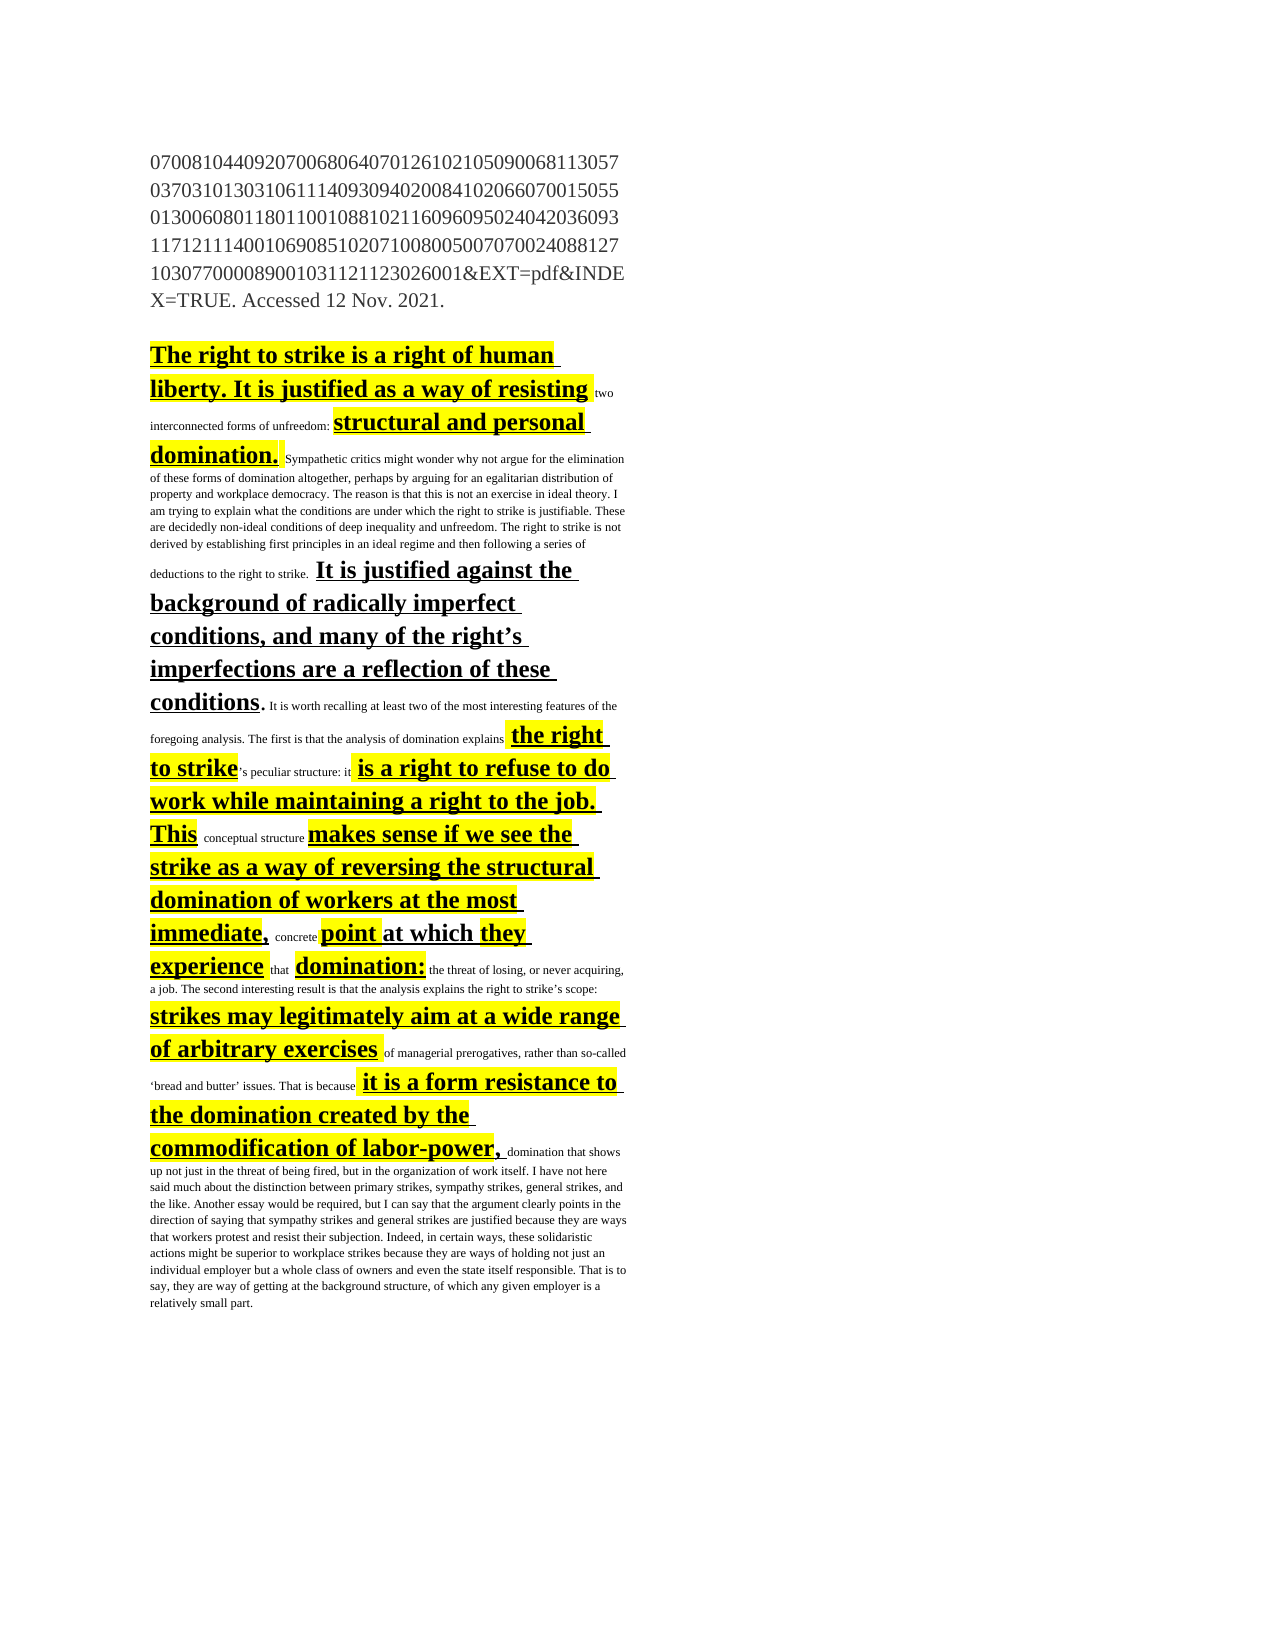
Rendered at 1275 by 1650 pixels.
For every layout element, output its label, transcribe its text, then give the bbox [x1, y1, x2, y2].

text The right to strike is a right of human liberty. It is justified as a way of resisting two interconnected forms of unfreedom: structural and personal domination. Sympathetic critics might wonder why not argue for the elimination of these forms of domination altogether, perhaps by arguing for an egalitarian distribution of property and workplace democracy. The reason is that this is not an exercise in ideal theory. I am trying to explain what the conditions are under which the right to strike is justifiable. These are decidedly non-ideal conditions of deep inequality and unfreedom. The right to strike is not derived by establishing first principles in an ideal regime and then following a series of deductions to the right to strike. It is justified against the background of radically imperfect conditions, and many of the right’s imperfections are a reflection of these conditions. It is worth recalling at least two of the most interesting features of the foregoing analysis. The first is that the analysis of domination explains the right to strike’s peculiar structure: it is a right to refuse to do work while maintaining a right to the job. This conceptual structure makes sense if we see the strike as a way of reversing the structural domination of workers at the most immediate, concrete point at which they experience that domination: the threat of losing, or never acquiring, a job. The second interesting result is that the analysis explains the right to strike’s scope: strikes may legitimately aim at a wide range of arbitrary exercises of managerial prerogatives, rather than so-called ‘bread and butter’ issues. That is because it is a form resistance to the domination created by the commodification of labor-power, domination that shows up not just in the threat of being fired, but in the organization of work itself. I have not here said much about the distinction between primary strikes, sympathy strikes, general strikes, and the like. Another essay would be required, but I can say that the argument clearly points in the direction of saying that sympathy strikes and general strikes are justified because they are ways that workers protest and resist their subjection. Indeed, in certain ways, these solidaristic actions might be superior to workplace strikes because they are ways of holding not just an individual employer but a whole class of owners and even the state itself responsible. That is to say, they are way of getting at the background structure, of which any given employer is a relatively small part. [150, 341, 629, 1310]
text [150, 150, 629, 312]
